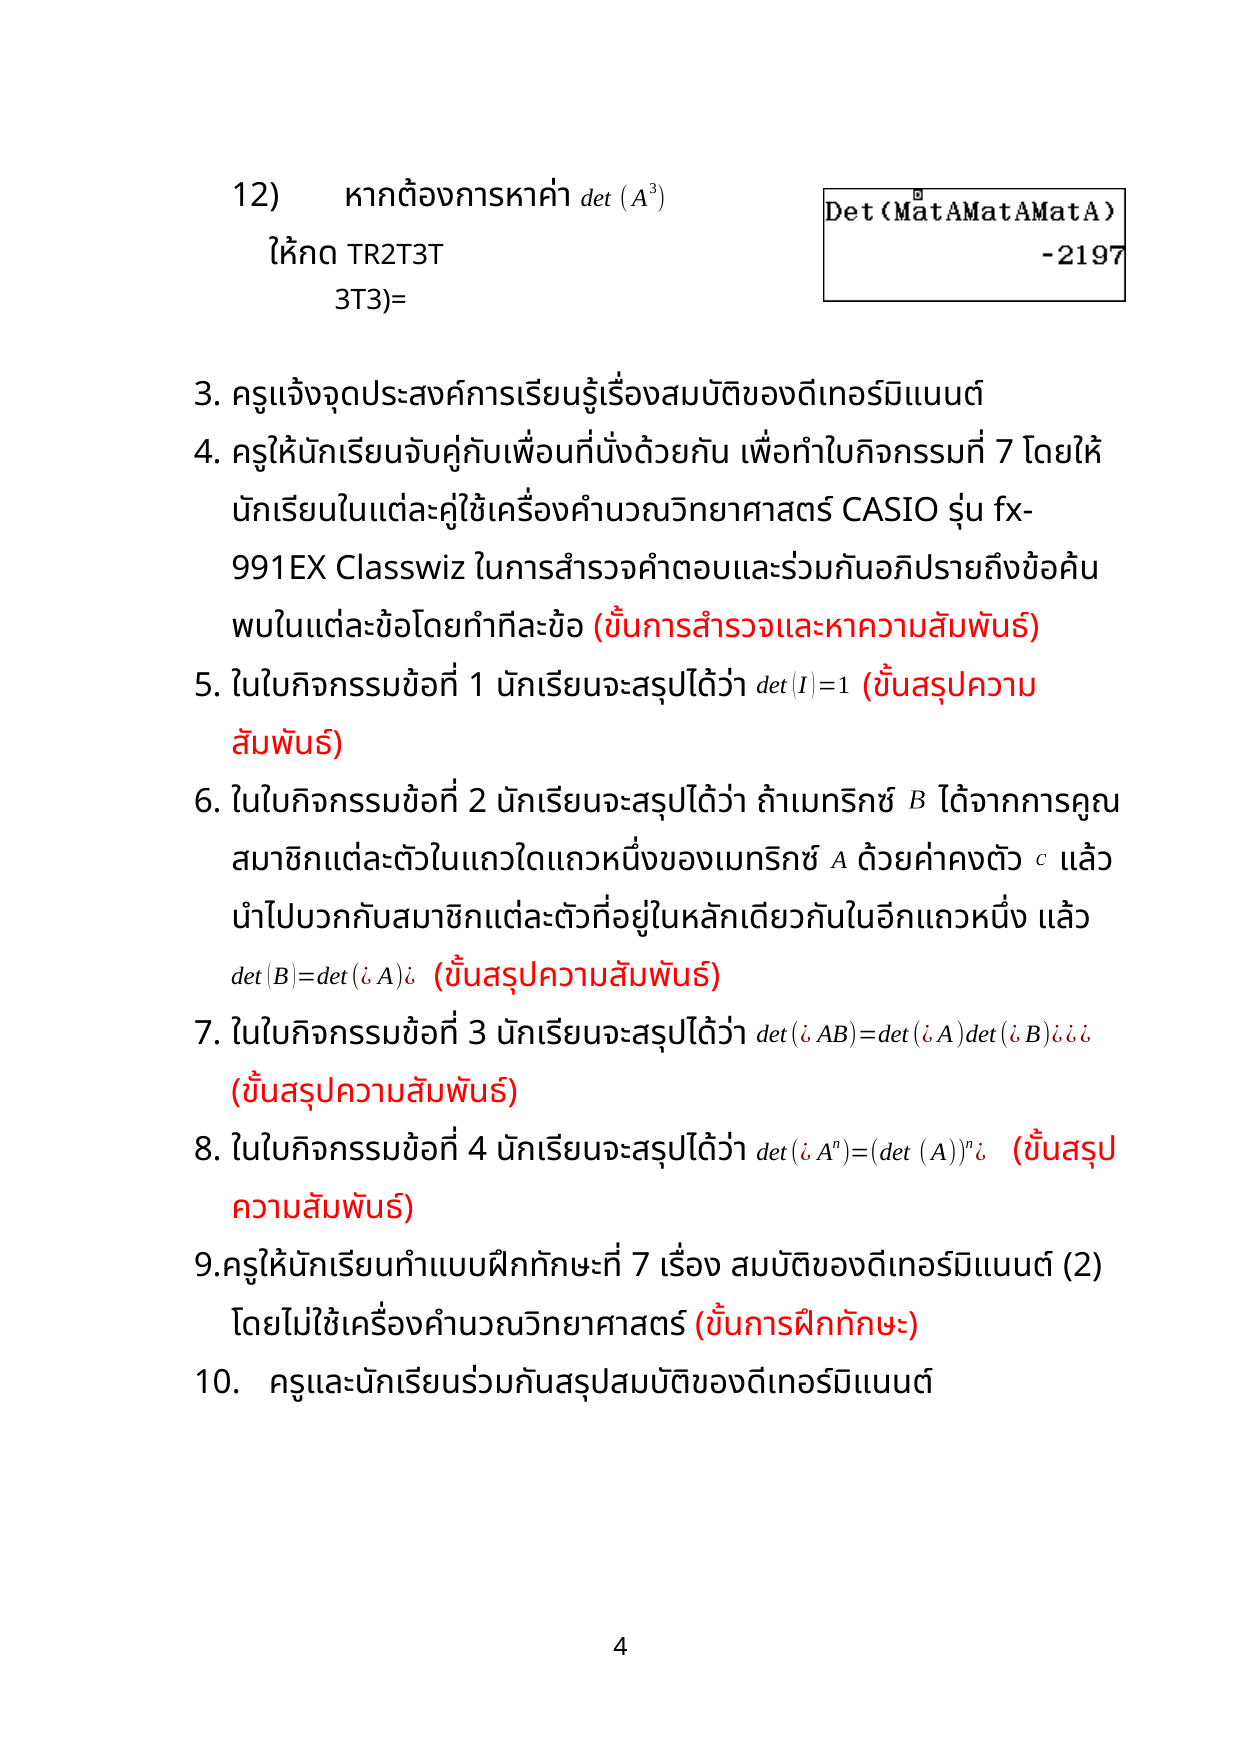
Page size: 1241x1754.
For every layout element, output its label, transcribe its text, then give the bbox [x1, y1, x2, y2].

list ในใบกิจกรรมข้อที่ 2 นักเรียนจะสรุปได้ว่า ถ้าเมทริกซ์ ได้จากการคูณสมาชิกแต่ละตัวในแถวใดแถวหนึ่งของเมทริกซ์ ด้วยค่าคงตัว แล้วนำไปบวกกับสมาชิกแต่ละตัวที่อยู่ในหลักเดียวกันในอีกแถวหนึ่ง แล้ว (ขั้นสรุปความสัมพันธ์) [193, 777, 1122, 1001]
list ให้กด TR2T3T [268, 229, 822, 279]
list ในใบกิจกรรมข้อที่ 4 นักเรียนจะสรุปได้ว่า (ขั้นสรุปความสัมพันธ์) [193, 1125, 1122, 1234]
list 3T3)= [268, 279, 1122, 318]
list ในใบกิจกรรมข้อที่ 1 นักเรียนจะสรุปได้ว่า (ขั้นสรุปความสัมพันธ์) [193, 660, 1122, 769]
list ครูให้นักเรียนจับคู่กับเพื่อนที่นั่งด้วยกัน เพื่อทำใบกิจกรรมที่ 7 โดยให้นักเรียนในแต่ละคู่ใช้เครื่องคำนวณวิทยาศาสตร์ CASIO รุ่น fx-991EX Classwiz ในการสำรวจคำตอบและร่วมกันอภิปรายถึงข้อค้นพบในแต่ละข้อโดยทำทีละข้อ (ขั้นการสำรวจและหาความสัมพันธ์) [193, 428, 1122, 653]
list ครูแจ้งจุดประสงค์การเรียนรู้เรื่องสมบัติของดีเทอร์มิแนนต์ [193, 370, 1122, 420]
list ครูให้นักเรียนทำแบบฝึกทักษะที่ 7 เรื่อง สมบัติของดีเทอร์มิแนนต์ (2) โดยไม่ใช้เครื่องคำนวณวิทยาศาสตร์ (ขั้นการฝึกทักษะ) [193, 1241, 1122, 1350]
picture [824, 189, 1125, 301]
list ครูและนักเรียนร่วมกันสรุปสมบัติของดีเทอร์มิแนนต์ [193, 1357, 1122, 1408]
list ในใบกิจกรรมข้อที่ 3 นักเรียนจะสรุปได้ว่า (ขั้นสรุปความสัมพันธ์) [193, 1009, 1122, 1117]
